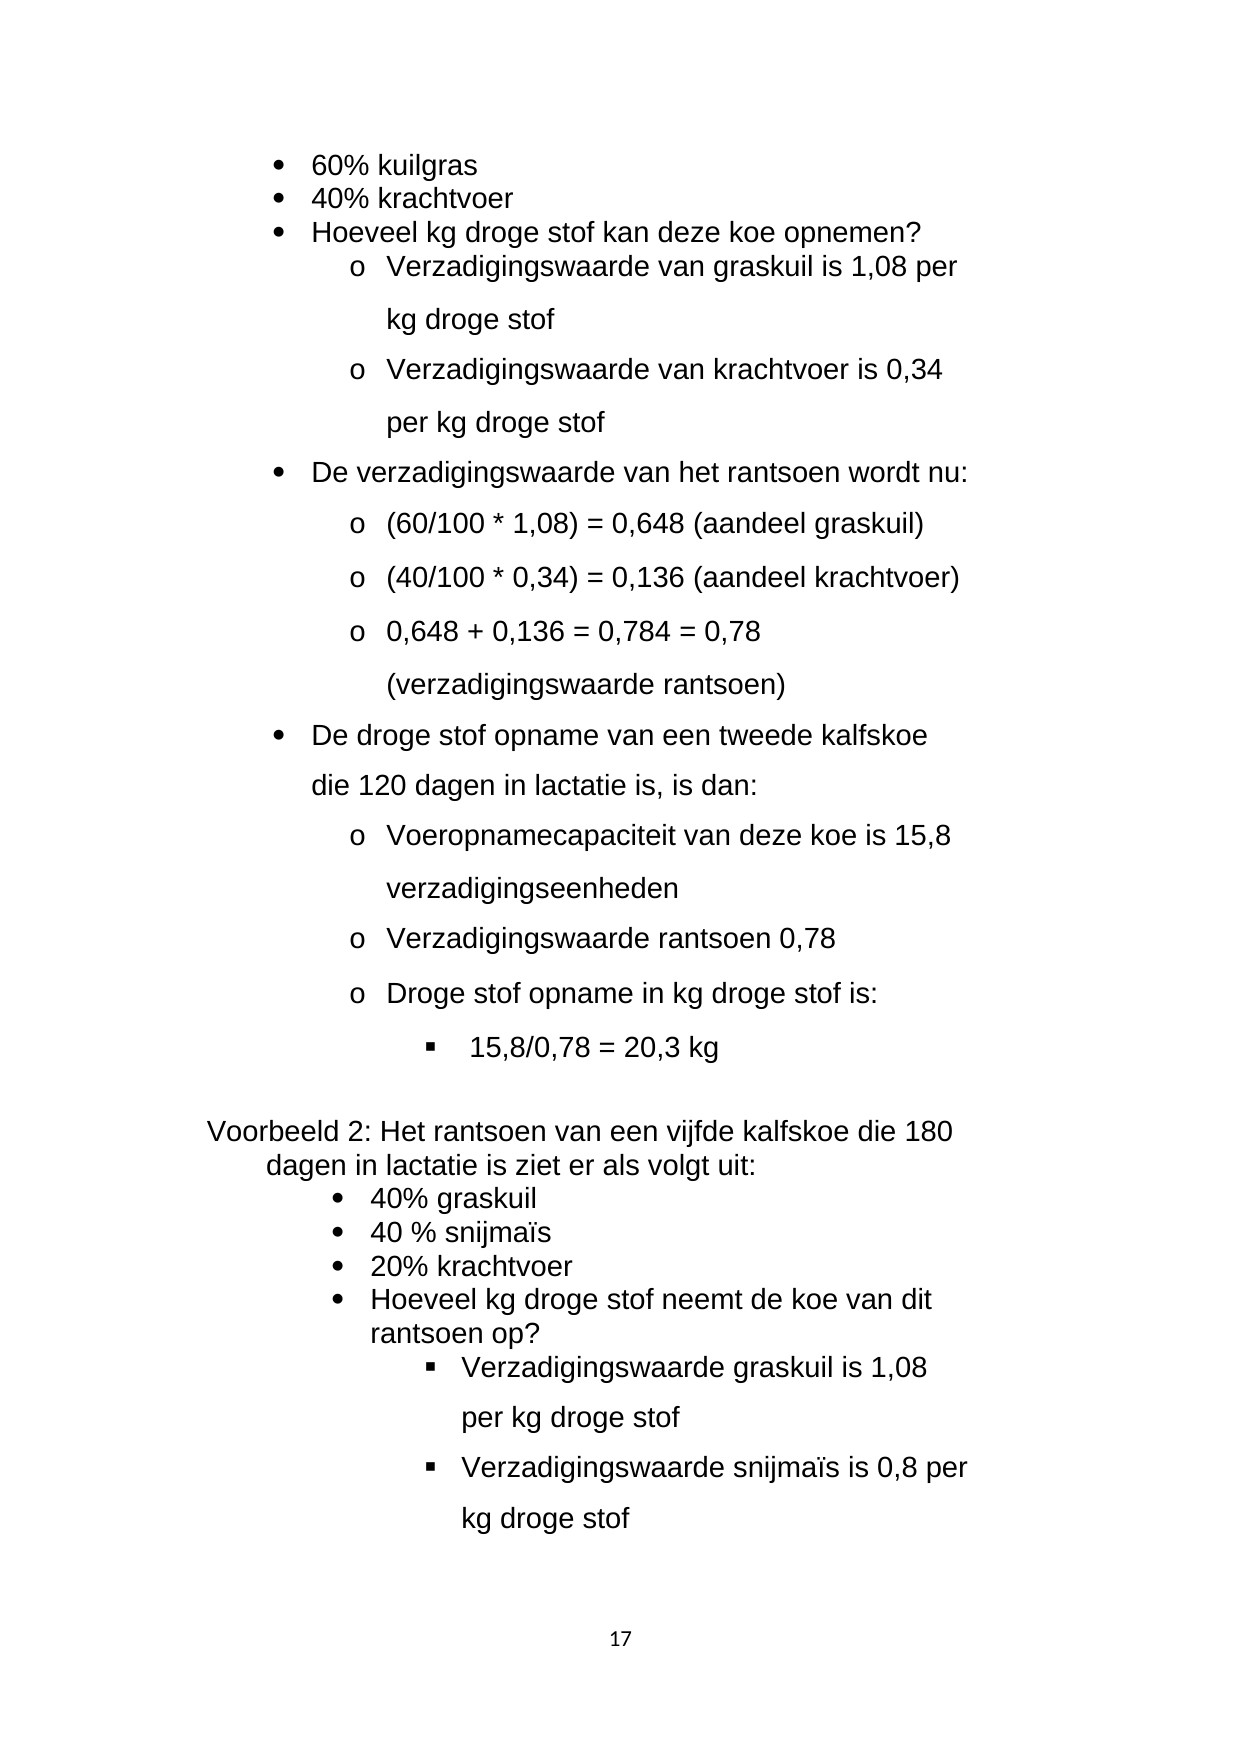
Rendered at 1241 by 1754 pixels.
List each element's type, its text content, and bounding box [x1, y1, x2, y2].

list 60% kuilgras [273, 148, 974, 181]
list 40% graskuil [333, 1181, 974, 1215]
list 40 % snijmaïs [333, 1215, 974, 1249]
list 20% krachtvoer [333, 1249, 974, 1282]
text Voorbeeld 2: Het rantsoen van een vijfde kalfskoe die 180 dagen in lactatie is ziet er als volgt uit: [207, 1114, 974, 1181]
list Droge stof opname in kg droge stof is: [348, 976, 974, 1012]
list De verzadigingswaarde van het rantsoen wordt nu: [273, 455, 974, 489]
list De droge stof opname van een tweede kalfskoe die 120 dagen in lactatie is, is dan: [273, 717, 974, 802]
list Verzadigingswaarde rantsoen 0,78 [348, 922, 974, 958]
list Verzadigingswaarde van krachtvoer is 0,34 per kg droge stof [348, 352, 974, 438]
list Verzadigingswaarde snijmaïs is 0,8 per kg droge stof [423, 1451, 974, 1534]
list (40/100 * 0,34) = 0,136 (aandeel krachtvoer) [348, 560, 974, 596]
list Verzadigingswaarde van graskuil is 1,08 per kg droge stof [348, 249, 974, 335]
list 15,8/0,78 = 20,3 kg [423, 1030, 974, 1064]
list 40% krachtvoer [273, 181, 974, 215]
list Hoeveel kg droge stof kan deze koe opnemen? [273, 215, 974, 249]
list (60/100 * 1,08) = 0,648 (aandeel graskuil) [348, 506, 974, 542]
list Verzadigingswaarde graskuil is 1,08 per kg droge stof [423, 1350, 974, 1434]
list Voeropnamecapaciteit van deze koe is 15,8 verzadigingseenheden [348, 818, 974, 905]
list Hoeveel kg droge stof neemt de koe van dit rantsoen op? [333, 1282, 974, 1350]
list 0,648 + 0,136 = 0,784 = 0,78 (verzadigingswaarde rantsoen) [348, 614, 974, 701]
